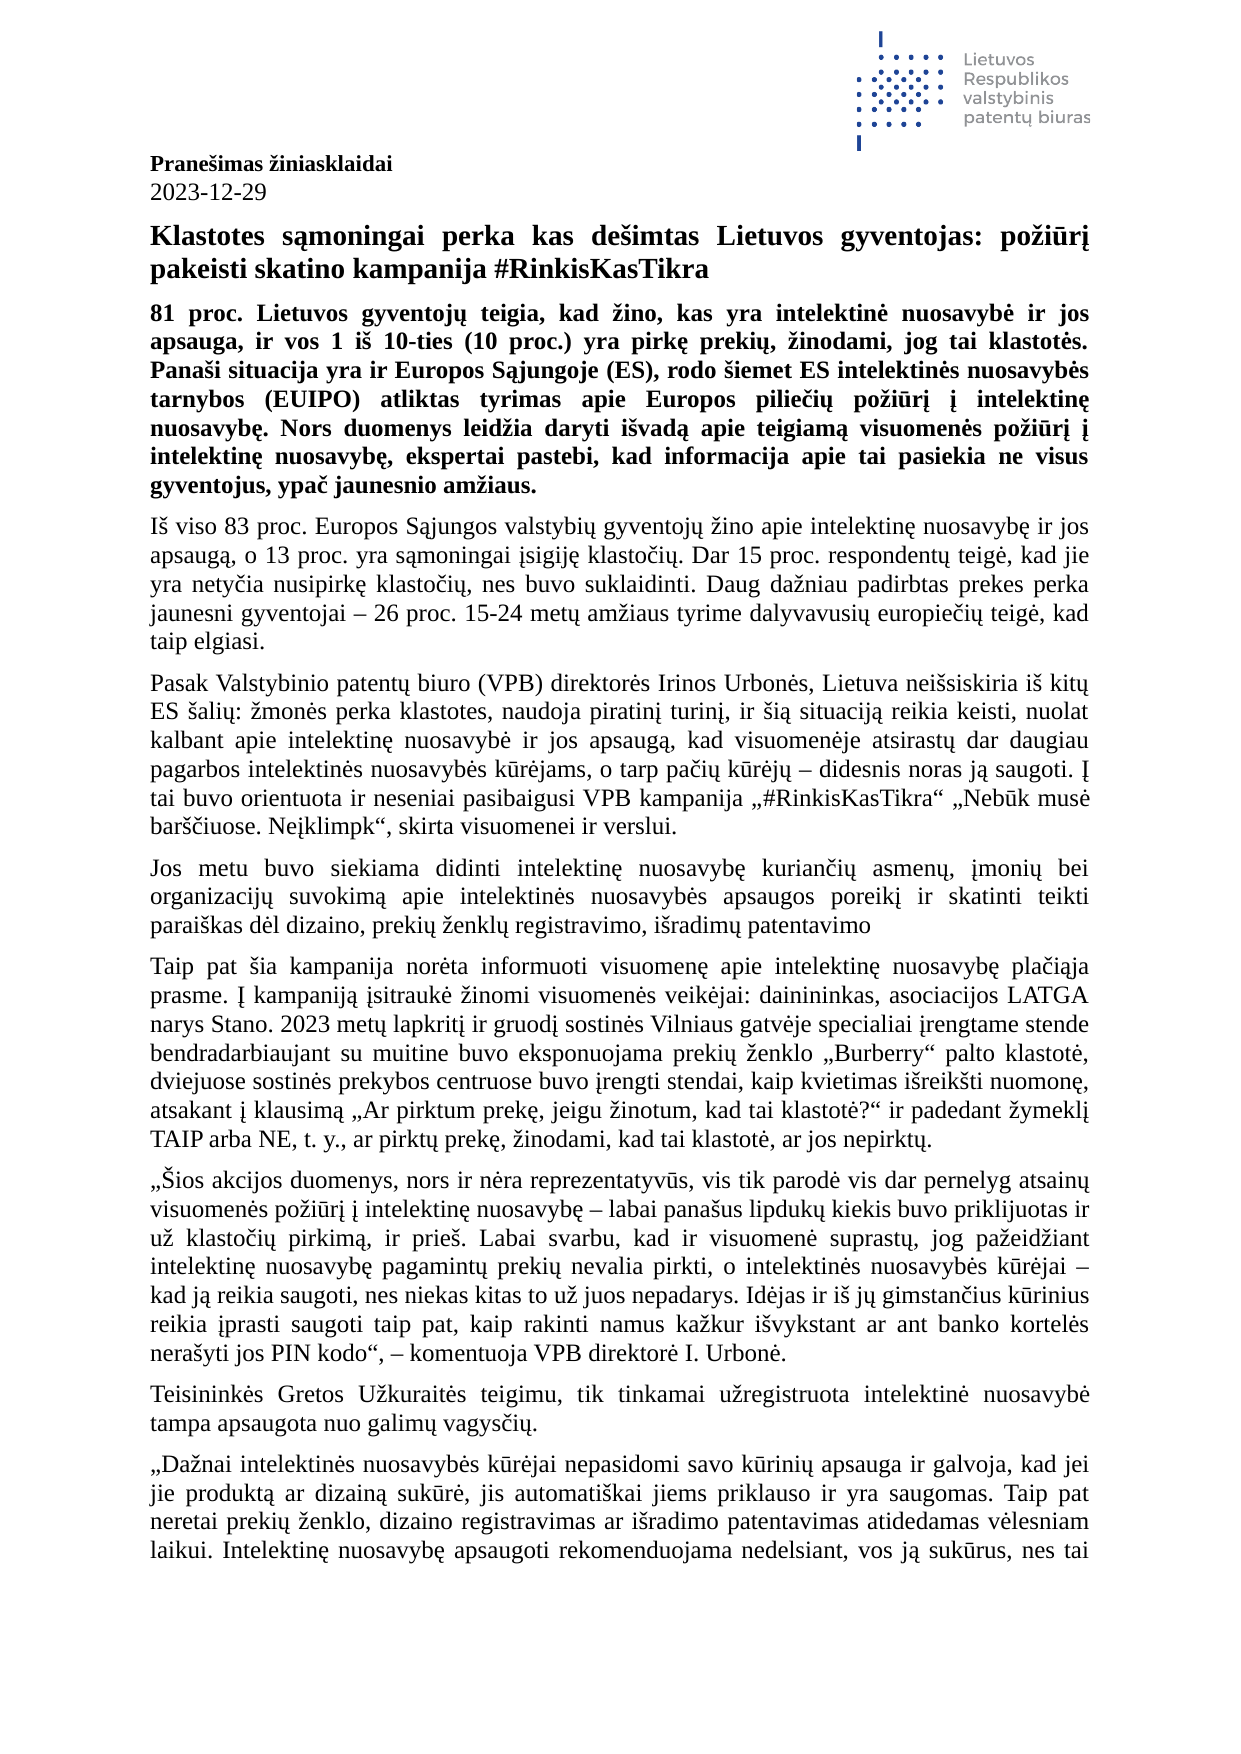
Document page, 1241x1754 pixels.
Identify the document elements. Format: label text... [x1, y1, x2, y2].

text „Šios akcijos duomenys, nors ir nėra reprezentatyvūs, vis tik parodė vis dar pernelyg atsainų visuomenės požiūrį į intelektinę nuosavybę – labai panašus lipdukų kiekis buvo priklijuotas ir už klastočių pirkimą, ir prieš. Labai svarbu, kad ir visuomenė suprastų, jog pažeidžiant intelektinę nuosavybę pagamintų prekių nevalia pirkti, o intelektinės nuosavybės kūrėjai – kad ją reikia saugoti, nes niekas kitas to už juos nepadarys. Idėjas ir iš jų gimstančius kūrinius reikia įprasti saugoti taip pat, kaip rakinti namus kažkur išvykstant ar ant banko kortelės nerašyti jos PIN kodo“, – komentuoja VPB direktorė I. Urbonė. [150, 1165, 1090, 1366]
text Pasak Valstybinio patentų biuro (VPB) direktorės Irinos Urbonės, Lietuva neišsiskiria iš kitų ES šalių: žmonės perka klastotes, naudoja piratinį turinį, ir šią situaciją reikia keisti, nuolat kalbant apie intelektinę nuosavybė ir jos apsaugą, kad visuomenėje atsirastų dar daugiau pagarbos intelektinės nuosavybės kūrėjams, o tarp pačių kūrėjų – didesnis noras ją saugoti. Į tai buvo orientuota ir neseniai pasibaigusi VPB kampanija „#RinkisKasTikra“ „Nebūk musė barščiuose. Neįklimpk“, skirta visuomenei ir verslui. [150, 668, 1090, 840]
text Iš viso 83 proc. Europos Sąjungos valstybių gyventojų žino apie intelektinę nuosavybę ir jos apsaugą, o 13 proc. yra sąmoningai įsigiję klastočių. Dar 15 proc. respondentų teigė, kad jie yra netyčia nusipirkę klastočių, nes buvo suklaidinti. Daug dažniau padirbtas prekes perka jaunesni gyventojai – 26 proc. 15-24 metų amžiaus tyrime dalyvavusių europiečių teigė, kad taip elgiasi. [150, 511, 1090, 655]
picture [856, 31, 1091, 151]
text Pranešimas žiniasklaidai [150, 150, 1090, 177]
text Klastotes sąmoningai perka kas dešimtas Lietuvos gyventojas: požiūrį pakeisti skatino kampanija #RinkisKasTikra [150, 218, 1090, 285]
text 2023-12-29 [150, 177, 1090, 206]
text Jos metu buvo siekiama didinti intelektinę nuosavybę kuriančių asmenų, įmonių bei organizacijų suvokimą apie intelektinės nuosavybės apsaugos poreikį ir skatinti teikti paraiškas dėl dizaino, prekių ženklų registravimo, išradimų patentavimo [150, 853, 1090, 939]
text Taip pat šia kampanija norėta informuoti visuomenę apie intelektinę nuosavybę plačiąja prasme. Į kampaniją įsitraukė žinomi visuomenės veikėjai: dainininkas, asociacijos LATGA narys Stano. 2023 metų lapkritį ir gruodį sostinės Vilniaus gatvėje specialiai įrengtame stende bendradarbiaujant su muitine buvo eksponuojama prekių ženklo „Burberry“ palto klastotė, dviejuose sostinės prekybos centruose buvo įrengti stendai, kaip kvietimas išreikšti nuomonę, atsakant į klausimą „Ar pirktum prekę, jeigu žinotum, kad tai klastotė?“ ir padedant žymeklį TAIP arba NE, t. y., ar pirktų prekę, žinodami, kad tai klastotė, ar jos nepirktų. [150, 951, 1090, 1153]
text 81 proc. Lietuvos gyventojų teigia, kad žino, kas yra intelektinė nuosavybė ir jos apsauga, ir vos 1 iš 10-ties (10 proc.) yra pirkę prekių, žinodami, jog tai klastotės. Panaši situacija yra ir Europos Sąjungoje (ES), rodo šiemet ES intelektinės nuosavybės tarnybos (EUIPO) atliktas tyrimas apie Europos piliečių požiūrį į intelektinę nuosavybę. Nors duomenys leidžia daryti išvadą apie teigiamą visuomenės požiūrį į intelektinę nuosavybę, ekspertai pastebi, kad informacija apie tai pasiekia ne visus gyventojus, ypač jaunesnio amžiaus. [150, 298, 1090, 499]
text Teisininkės Gretos Užkuraitės teigimu, tik tinkamai užregistruota intelektinė nuosavybė tampa apsaugota nuo galimų vagysčių. [150, 1379, 1090, 1436]
